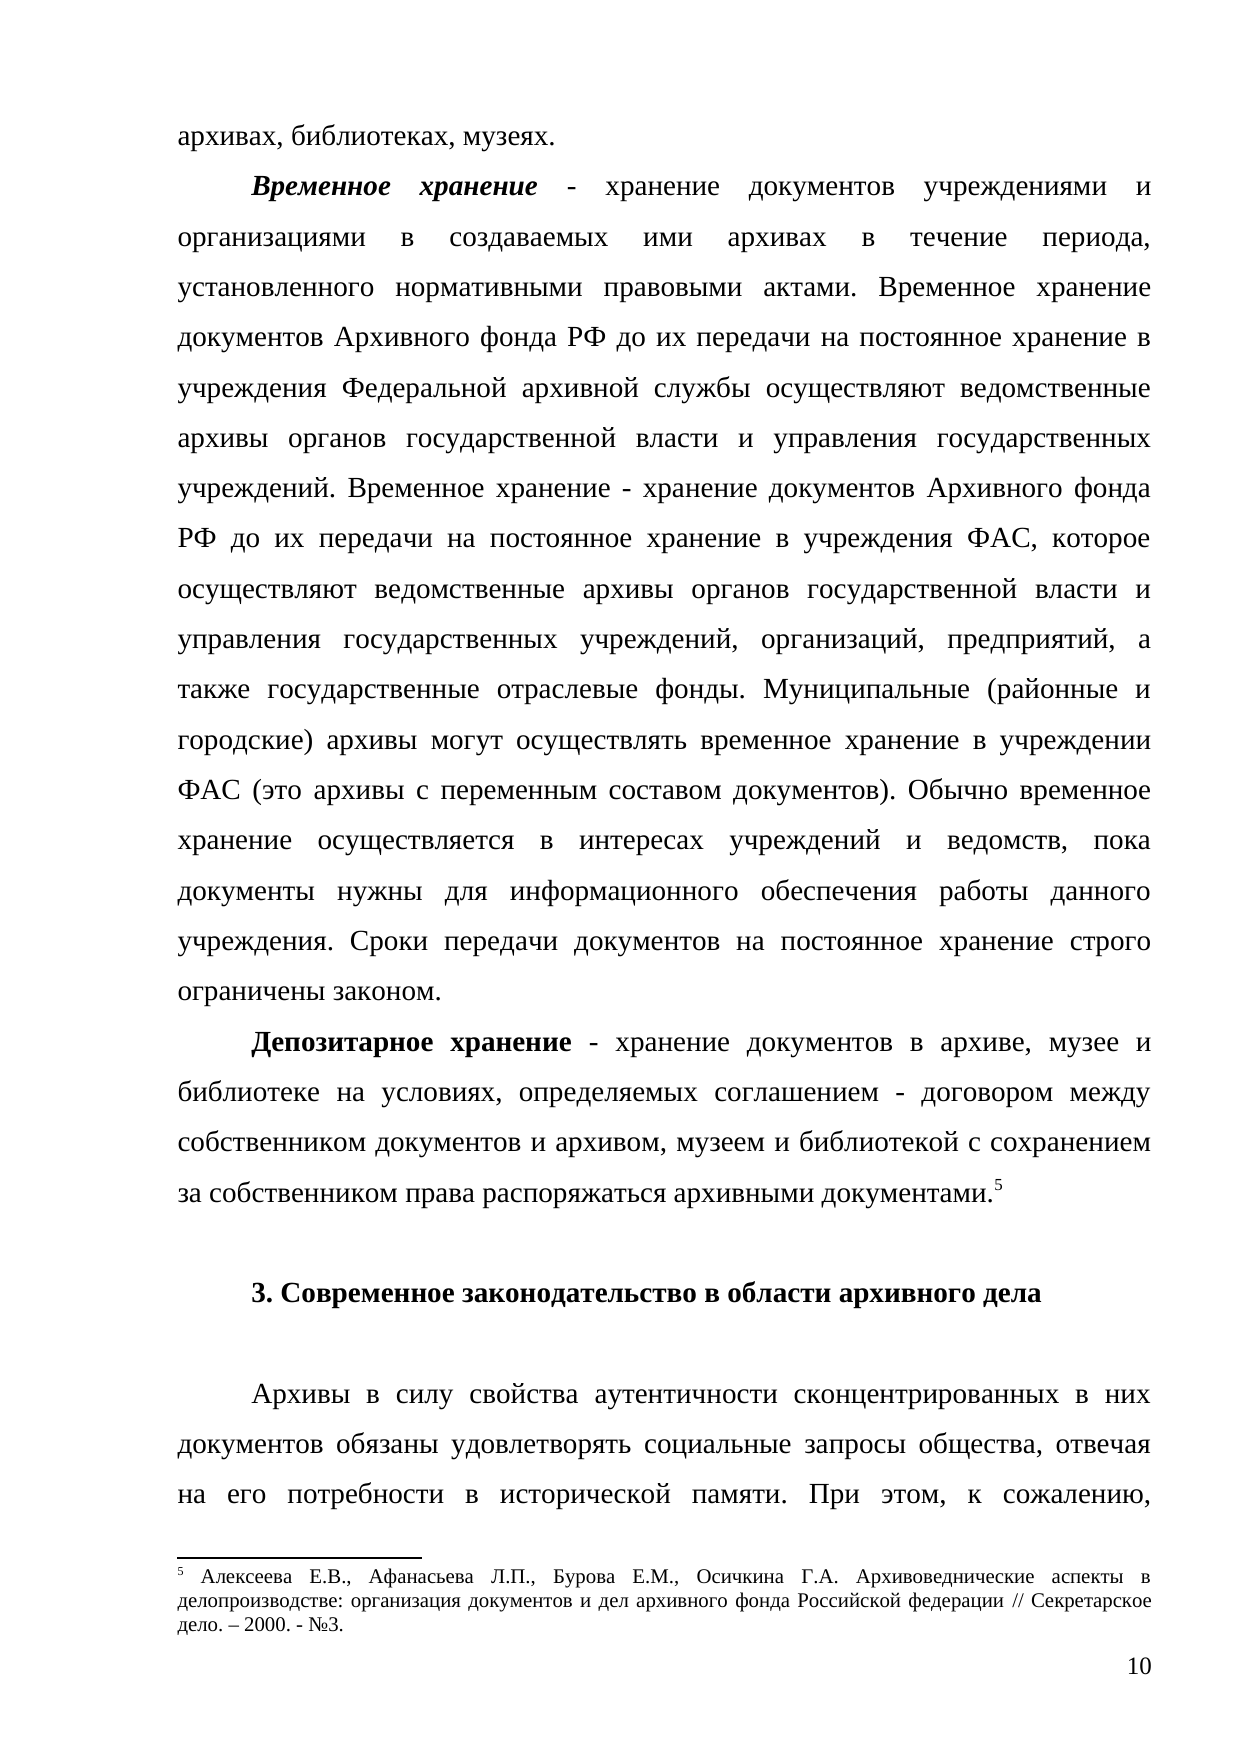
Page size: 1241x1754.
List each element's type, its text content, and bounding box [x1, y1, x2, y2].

text Временное хранение - хранение документов учреждениями и организациями в создаваемых ими архивах в течение периода, установленного нормативными правовыми актами. Временное хранение документов Архивного фонда РФ до их передачи на постоянное хранение в учреждения Федеральной архивной службы осуществляют ведомственные архивы органов государственной власти и управления государственных учреждений. Временное хранение - хранение документов Архивного фонда РФ до их передачи на постоянное хранение в учреждения ФАС, которое осуществляют ведомственные архивы органов государственной власти и управления государственных учреждений, организаций, предприятий, а также государственные отраслевые фонды. Муниципальные (районные и городские) архивы могут осуществлять временное хранение в учреждении ФАС (это архивы с переменным составом документов). Обычно временное хранение осуществляется в интересах учреждений и ведомств, пока документы нужны для информационного обеспечения работы данного учреждения. Сроки передачи документов на постоянное хранение строго ограничены законом. [177, 168, 1152, 1007]
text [177, 118, 1152, 152]
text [177, 1376, 1152, 1510]
text Депозитарное хранение - хранение документов в архиве, музее и библиотеке на условиях, определяемых соглашением - договором между собственником документов и архивом, музеем и библиотекой с сохранением за собственником права распоряжаться архивными документами. [177, 1024, 1152, 1208]
subtitle 3. Современное законодательство в области архивного дела [177, 1275, 1152, 1309]
